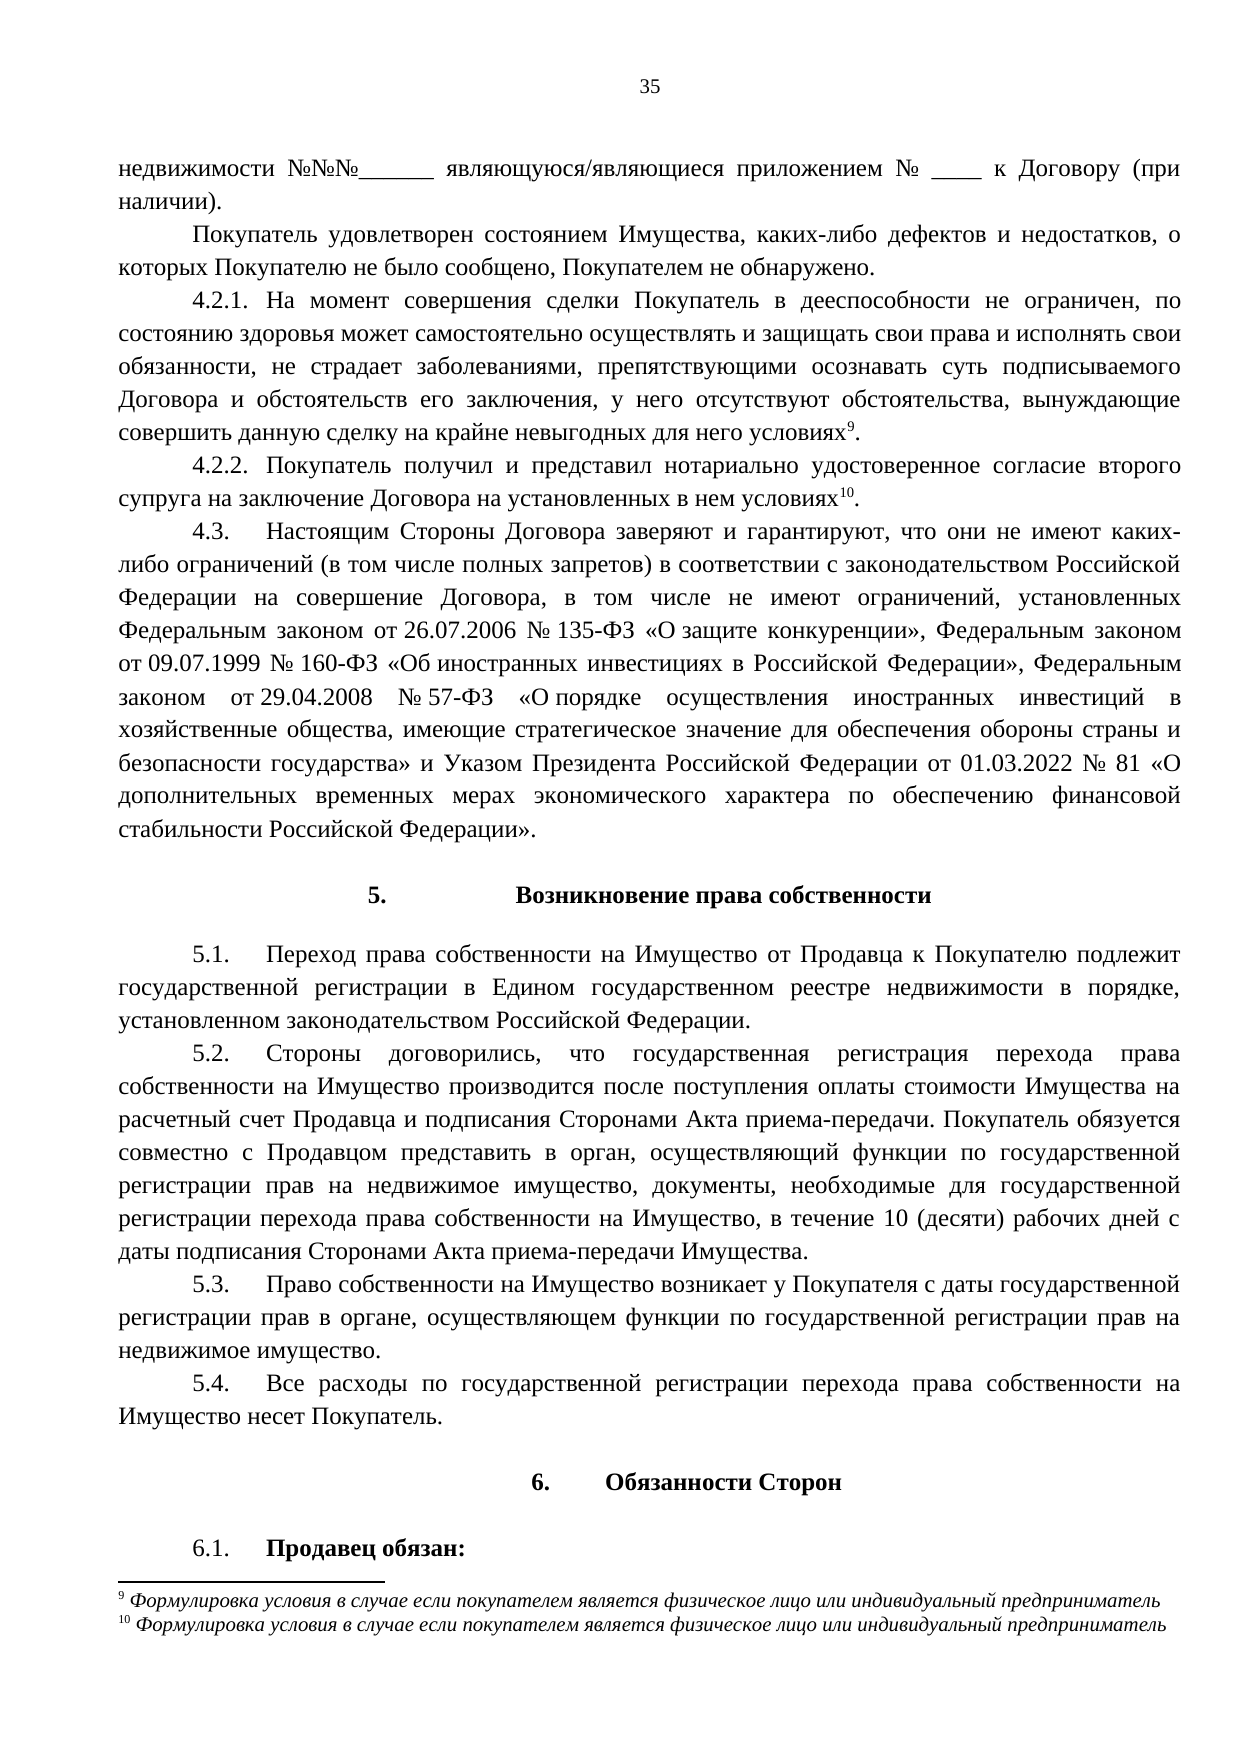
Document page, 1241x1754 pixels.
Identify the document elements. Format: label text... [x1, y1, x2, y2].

text Покупатель удовлетворен состоянием Имущества, каких-либо дефектов и недостатков, о которых Покупателю не было сообщено, Покупателем не обнаружено. [118, 219, 1182, 281]
list Право собственности на Имущество возникает у Покупателя с даты государственной регистрации прав в органе, осуществляющем функции по государственной регистрации прав на недвижимое имущество. [118, 1269, 1181, 1364]
list На момент совершения сделки Покупатель в дееспособности не ограничен, по состоянию здоровья может самостоятельно осуществлять и защищать свои права и исполнять свои обязанности, не страдает заболеваниями, препятствующими осознавать суть подписываемого Договора и обстоятельств его заключения, у него отсутствуют обстоятельства, вынуждающие совершить данную сделку на крайне невыгодных для него условиях. [118, 285, 1182, 446]
list Переход права собственности на Имущество от Продавца к Покупателю подлежит государственной регистрации в Едином государственном реестре недвижимости в порядке, установленном законодательством Российской Федерации. [118, 939, 1181, 1034]
list Покупатель получил и представил нотариально удостоверенное согласие второго супруга на заключение Договора на установленных в нем условиях. [118, 450, 1182, 512]
text 4.3. Настоящим Стороны Договора заверяют и гарантируют, что они не имеют каких-либо ограничений (в том числе полных запретов) в соответствии с законодательством Российской Федерации на совершение Договора, в том числе не имеют ограничений, установленных Федеральным законом от 26.07.2006 № 135-ФЗ «О защите конкуренции», Федеральным законом от 09.07.1999 № 160-ФЗ «Об иностранных инвестициях в Российской Федерации», Федеральным законом от 29.04.2008 № 57-ФЗ «О порядке осуществления иностранных инвестиций в хозяйственные общества, имеющие стратегическое значение для обеспечения обороны страны и безопасности государства» и Указом Президента Российской Федерации от 01.03.2022 № 81 «О дополнительных временных мерах экономического характера по обеспечению финансовой стабильности Российской Федерации». [118, 516, 1182, 842]
list Продавец обязан: [118, 1533, 1181, 1562]
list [118, 153, 1181, 215]
list Все расходы по государственной регистрации перехода права собственности на Имущество несет Покупатель. [118, 1368, 1181, 1430]
list Стороны договорились, что государственная регистрация перехода права собственности на Имущество производится после поступления оплаты стоимости Имущества на расчетный счет Продавца и подписания Сторонами Акта приема-передачи. Покупатель обязуется совместно с Продавцом представить в орган, осуществляющий функции по государственной регистрации прав на недвижимое имущество, документы, необходимые для государственной регистрации перехода права собственности на Имущество, в течение 10 (десяти) рабочих дней с даты подписания Сторонами Акта приема-передачи Имущества. [118, 1038, 1181, 1265]
list Возникновение права собственности [118, 880, 1181, 908]
list Обязанности Сторон [118, 1467, 1181, 1496]
